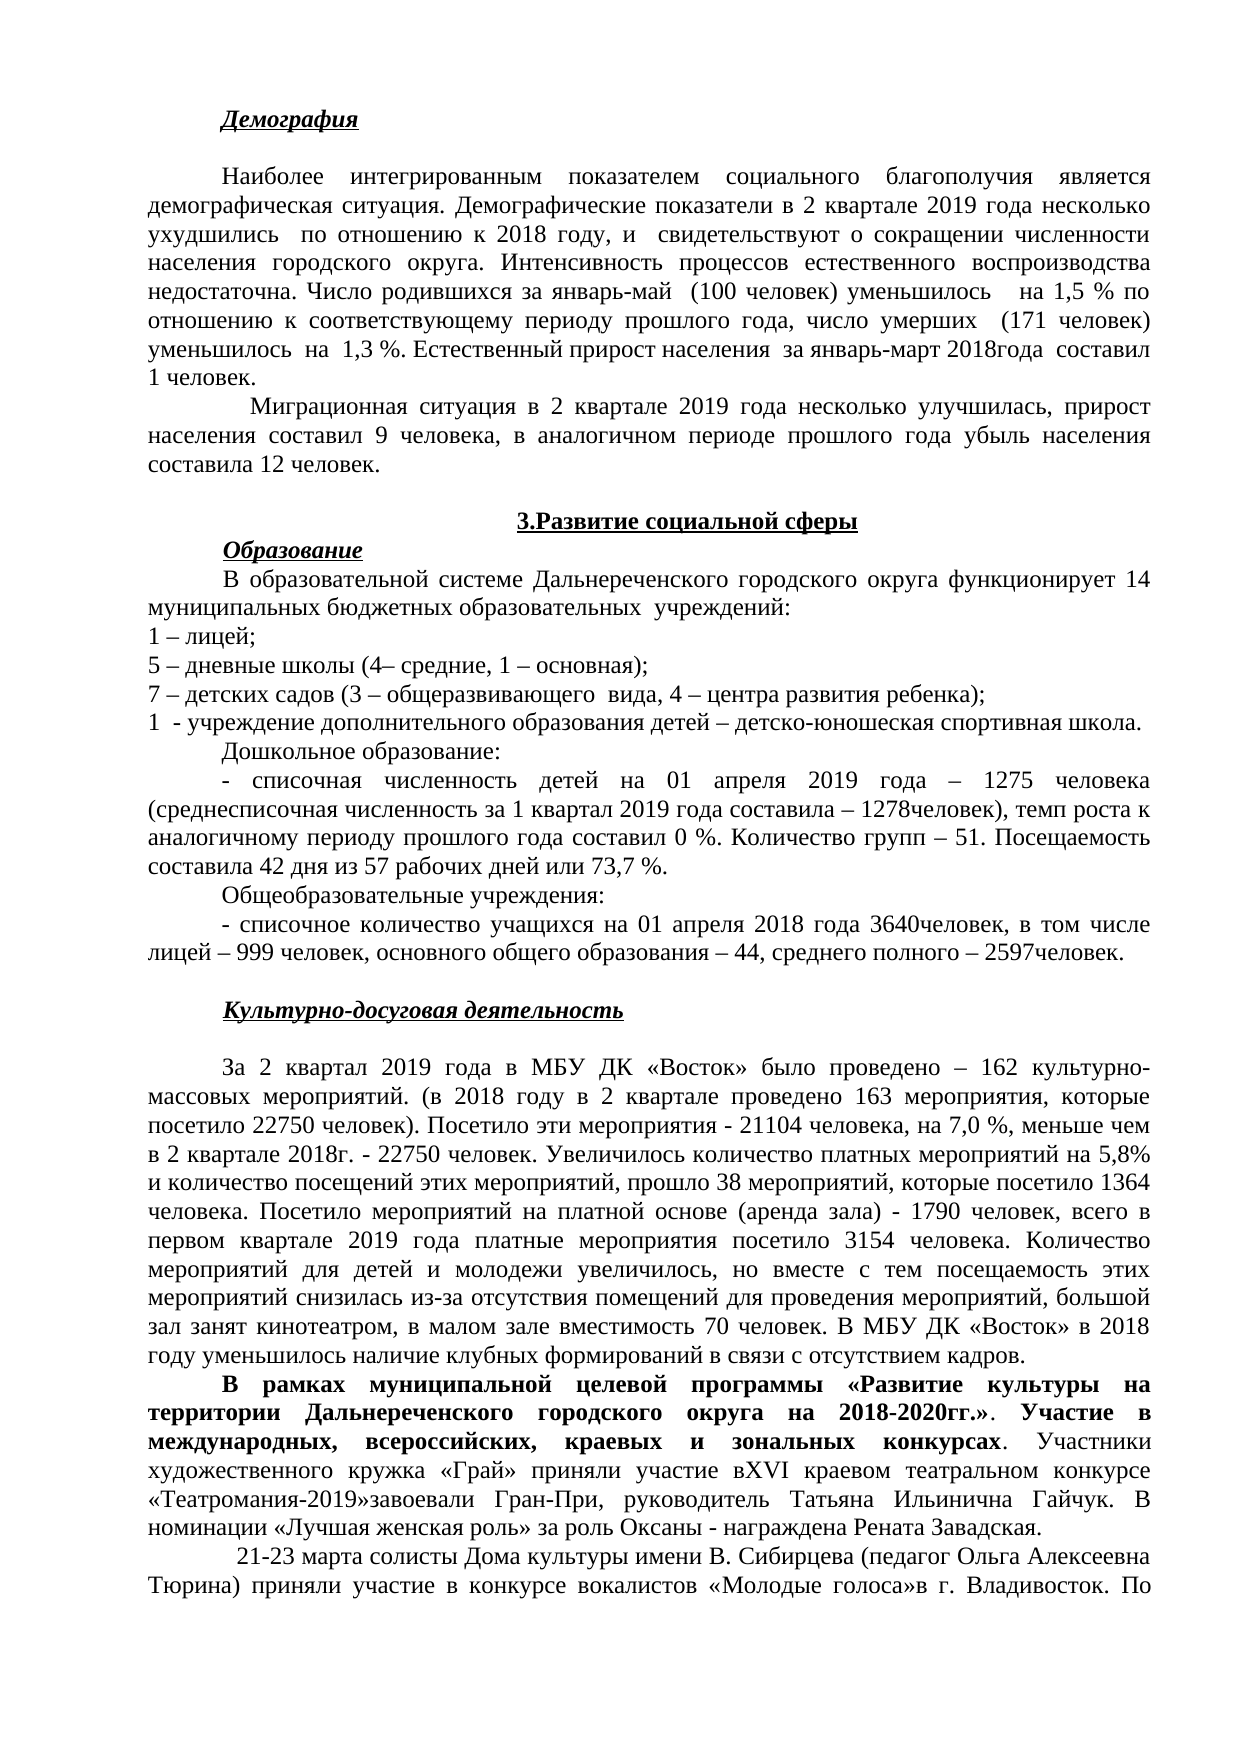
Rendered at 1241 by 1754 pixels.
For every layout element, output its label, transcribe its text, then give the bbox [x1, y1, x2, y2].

text - списочная численность детей на 01 апреля 2019 года – 1275 человека (среднесписочная численность за 1 квартал 2019 года составила – 1278человек), темп роста к аналогичному периоду прошлого года составил 0 %. Количество групп – 51. Посещаемость составила 42 дня из 57 рабочих дней или 73,7 %. [148, 765, 1152, 880]
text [148, 1541, 1152, 1599]
text Наиболее интегрированным показателем социального благополучия является демографическая ситуация. Демографические показатели в 2 квартале 2019 года несколько ухудшились по отношению к 2018 году, и свидетельствуют о сокращении численности населения городского округа. Интенсивность процессов естественного воспроизводства недостаточна. Число родившихся за январь-май (100 человек) уменьшилось на 1,5 % по отношению к соответствующему периоду прошлого года, число умерших (171 человек) уменьшилось на 1,3 %. Естественный прирост населения за январь-март 2018года составил 1 человек. [148, 161, 1152, 391]
text 5 – дневные школы (4– средние, 1 – основная); [148, 650, 1152, 679]
text Миграционная ситуация в 2 квартале 2019 года несколько улучшилась, прирост населения составил 9 человека, в аналогичном периоде прошлого года убыль населения составила 12 человек. [148, 391, 1152, 477]
text Культурно-досуговая деятельность [148, 995, 1152, 1024]
text Общеобразовательные учреждения: [148, 880, 1152, 909]
text 1 – лицей; [148, 621, 1152, 650]
text 7 – детских садов (3 – общеразвивающего вида, 4 – центра развития ребенка); [148, 679, 1152, 707]
text 1 - учреждение дополнительного образования детей – детско-юношеская спортивная школа. [148, 707, 1152, 736]
text В образовательной системе Дальнереченского городского округа функционирует 14 муниципальных бюджетных образовательных учреждений: [148, 564, 1152, 621]
text В рамках муниципальной целевой программы «Развитие культуры на территории Дальнереченского городского округа на 2018-2020гг.». Участие в международных, всероссийских, краевых и зональных конкурсах. Участники художественного кружка «Грай» приняли участие вXVI краевом театральном конкурсе «Театромания-2019»завоевали Гран-При, руководитель Татьяна Ильинична Гайчук. В номинации «Лучшая женская роль» за роль Оксаны - награждена Рената Завадская. [148, 1369, 1152, 1541]
text - списочное количество учащихся на 01 апреля 2018 года 3640человек, в том числе лицей – 999 человек, основного общего образования – 44, среднего полного – 2597человек. [148, 909, 1152, 966]
text За 2 квартал 2019 года в МБУ ДК «Восток» было проведено – 162 культурно-массовых мероприятий. (в 2018 году в 2 квартале проведено 163 мероприятия, которые посетило 22750 человек). Посетило эти мероприятия - 21104 человека, на 7,0 %, меньше чем в 2 квартале 2018г. - 22750 человек. Увеличилось количество платных мероприятий на 5,8% и количество посещений этих мероприятий, прошло 38 мероприятий, которые посетило 1364 человека. Посетило мероприятий на платной основе (аренда зала) - 1790 человек, всего в первом квартале 2019 года платные мероприятия посетило 3154 человека. Количество мероприятий для детей и молодежи увеличилось, но вместе с тем посещаемость этих мероприятий снизилась из-за отсутствия помещений для проведения мероприятий, большой зал занят кинотеатром, в малом зале вместимость 70 человек. В МБУ ДК «Восток» в 2018 году уменьшилось наличие клубных формирований в связи с отсутствием кадров. [148, 1052, 1152, 1369]
text Дошкольное образование: [148, 736, 1152, 765]
text Образование [148, 535, 1152, 564]
text Демография [162, 104, 1152, 132]
text 3.Развитие социальной сферы [148, 506, 1152, 535]
